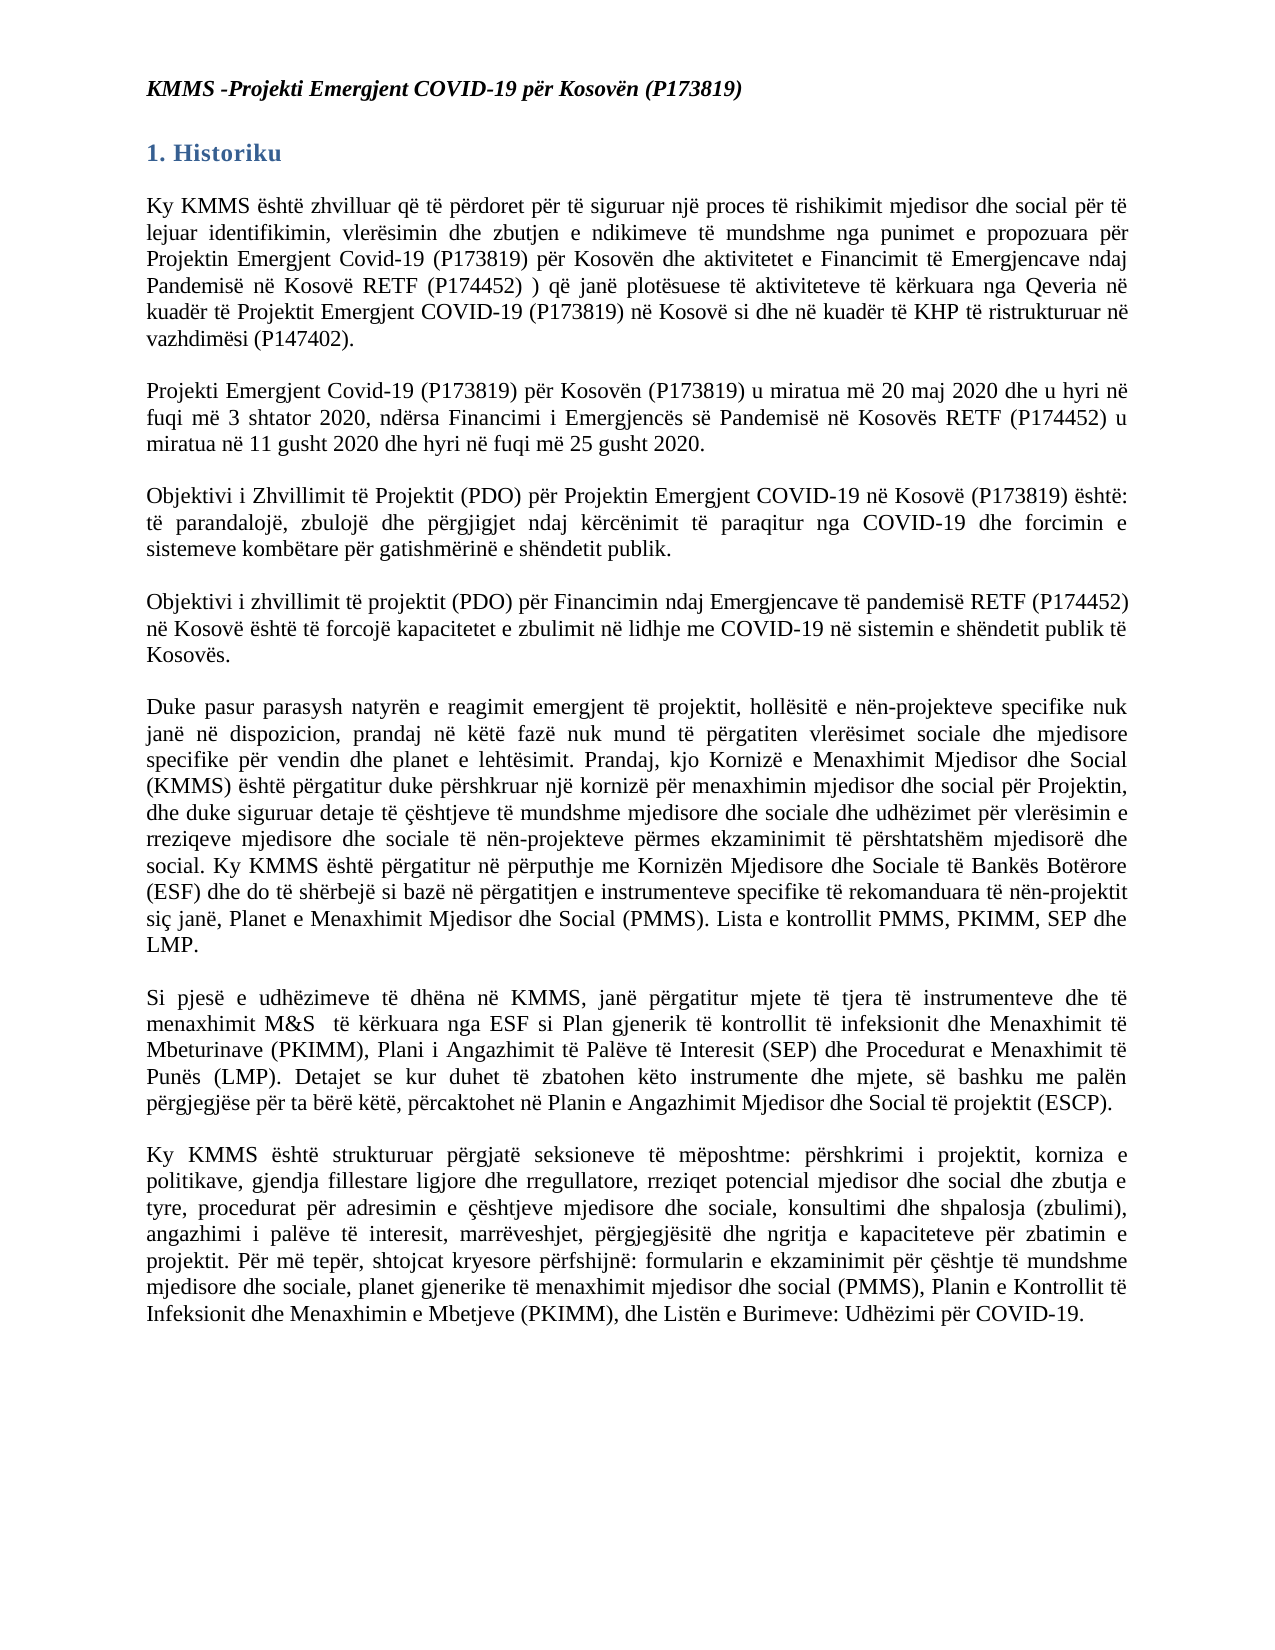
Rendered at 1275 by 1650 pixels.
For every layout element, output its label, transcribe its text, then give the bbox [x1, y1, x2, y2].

text 1. Historiku [146, 139, 1129, 167]
text Ky KMMS është strukturuar përgjatë seksioneve të mëposhtme: përshkrimi i projektit, korniza e politikave, gjendja fillestare ligjore dhe rregullatore, rreziqet potencial mjedisor dhe social dhe zbutja e tyre, procedurat për adresimin e çështjeve mjedisore dhe sociale, konsultimi dhe shpalosja (zbulimi), angazhimi i palëve të interesit, marrëveshjet, përgjegjësitë dhe ngritja e kapaciteteve për zbatimin e projektit. Për më tepër, shtojcat kryesore përfshijnë: formularin e ekzaminimit për çështje të mundshme mjedisore dhe sociale, planet gjenerike të menaxhimit mjedisor dhe social (PMMS), Planin e Kontrollit të Infeksionit dhe Menaxhimin e Mbetjeve (PKIMM), dhe Listën e Burimeve: Udhëzimi për COVID-19. [146, 1141, 1129, 1353]
text Duke pasur parasysh natyrën e reagimit emergjent të projektit, hollësitë e nën-projekteve specifike nuk janë në dispozicion, prandaj në këtë fazë nuk mund të përgatiten vlerësimet sociale dhe mjedisore specifike për vendin dhe planet e lehtësimit. Prandaj, kjo Kornizë e Menaxhimit Mjedisor dhe Social (KMMS) është përgatitur duke përshkruar një kornizë për menaxhimin mjedisor dhe social për Projektin, dhe duke siguruar detaje të çështjeve të mundshme mjedisore dhe sociale dhe udhëzimet për vlerësimin e rreziqeve mjedisore dhe sociale të nën-projekteve përmes ekzaminimit të përshtatshëm mjedisorë dhe social. Ky KMMS është përgatitur në përputhje me Kornizën Mjedisore dhe Sociale të Bankës Botërore (ESF) dhe do të shërbejë si bazë në përgatitjen e instrumenteve specifike të rekomanduara të nën-projektit siç janë, Planet e Menaxhimit Mjedisor dhe Social (PMMS). Lista e kontrollit PMMS, PKIMM, SEP dhe LMP. [146, 693, 1129, 958]
text Si pjesë e udhëzimeve të dhëna në KMMS, janë përgatitur mjete të tjera të instrumenteve dhe të menaxhimit M&S të kërkuara nga ESF si Plan gjenerik të kontrollit të infeksionit dhe Menaxhimit të Mbeturinave (PKIMM), Plani i Angazhimit të Palëve të Interesit (SEP) dhe Procedurat e Menaxhimit të Punës (LMP). Detajet se kur duhet të zbatohen këto instrumente dhe mjete, së bashku me palën përgjegjëse për ta bërë këtë, përcaktohet në Planin e Angazhimit Mjedisor dhe Social të projektit (ESCP). [146, 984, 1129, 1116]
text Ky KMMS është zhvilluar që të përdoret për të siguruar një proces të rishikimit mjedisor dhe social për të lejuar identifikimin, vlerësimin dhe zbutjen e ndikimeve të mundshme nga punimet e propozuara për Projektin Emergjent Covid-19 (P173819) për Kosovën dhe aktivitetet e Financimit të Emergjencave ndaj Pandemisë në Kosovë RETF (P174452) ) që janë plotësuese të aktiviteteve të kërkuara nga Qeveria në kuadër të Projektit Emergjent COVID-19 (P173819) në Kosovë si dhe në kuadër të KHP të ristrukturuar në vazhdimësi (P147402). [146, 193, 1129, 351]
text Projekti Emergjent Covid-19 (P173819) për Kosovën (P173819) u miratua më 20 maj 2020 dhe u hyri në fuqi më 3 shtator 2020, ndërsa Financimi i Emergjencës së Pandemisë në Kosovës RETF (P174452) u miratua në 11 gusht 2020 dhe hyri në fuqi më 25 gusht 2020. [146, 378, 1129, 457]
text Objektivi i Zhvillimit të Projektit (PDO) për Projektin Emergjent COVID-19 në Kosovë (P173819) është: të parandalojë, zbulojë dhe përgjigjet ndaj kërcënimit të paraqitur nga COVID-19 dhe forcimin e sistemeve kombëtare për gatishmërinë e shëndetit publik. [146, 483, 1129, 562]
text Objektivi i zhvillimit të projektit (PDO) për Financimin ndaj Emergjencave të pandemisë RETF (P174452) në Kosovë është të forcojë kapacitetet e zbulimit në lidhje me COVID-19 në sistemin e shëndetit publik të Kosovës. [146, 588, 1129, 668]
